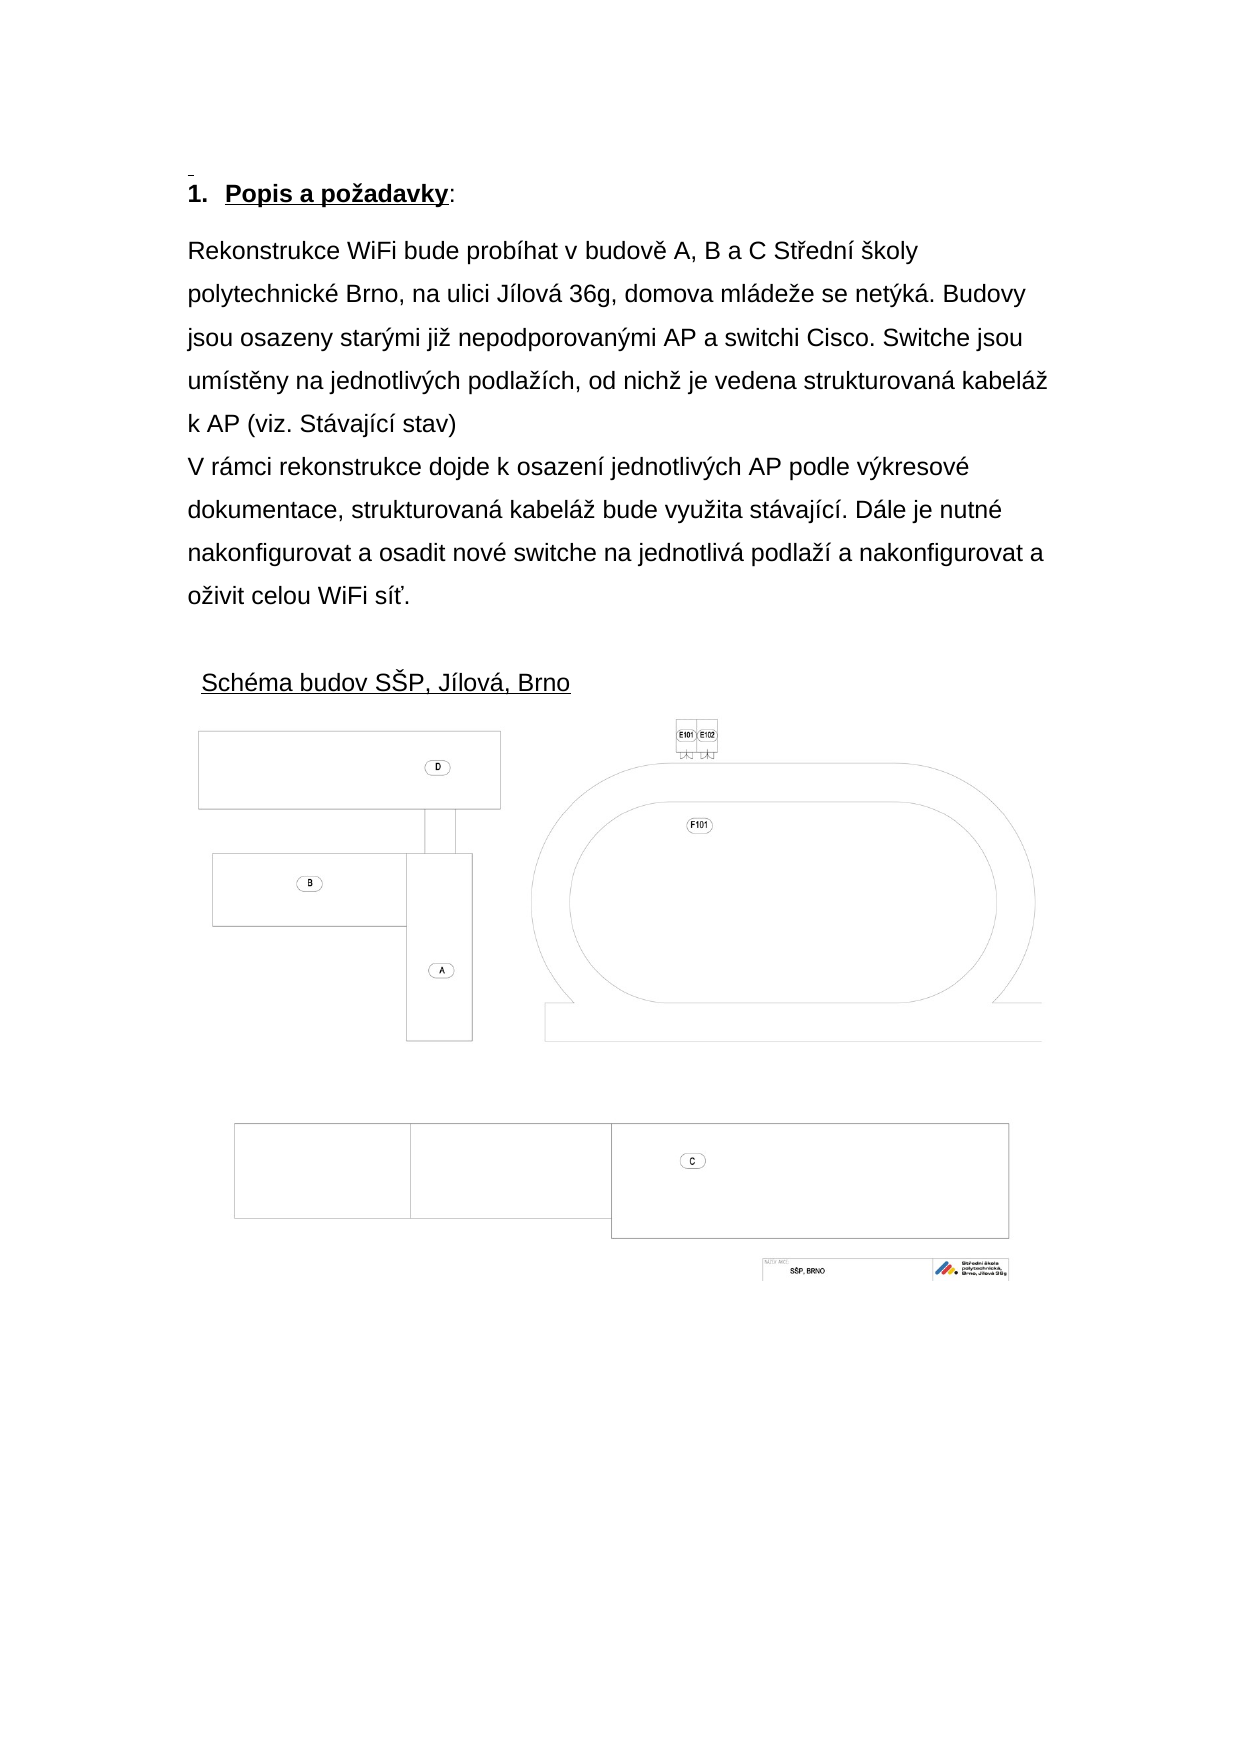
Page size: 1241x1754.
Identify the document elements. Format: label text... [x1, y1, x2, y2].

list Popis a požadavky: [187, 179, 1053, 207]
picture [187, 710, 1053, 1281]
text Rekonstrukce WiFi bude probíhat v budově A, B a C Střední školy polytechnické Brno, na ulici Jílová 36g, domova mládeže se netýká. Budovy jsou osazeny starými již nepodporovanými AP a switchi Cisco. Switche jsou umístěny na jednotlivých podlažích, od nichž je vedena strukturovaná kabeláž k AP (viz. Stávající stav) [187, 236, 1053, 437]
text Schéma budov SŠP, Jílová, Brno [187, 667, 1053, 696]
text V rámci rekonstrukce dojde k osazení jednotlivých AP podle výkresové dokumentace, strukturovaná kabeláž bude využita stávající. Dále je nutné nakonfigurovat a osadit nové switche na jednotlivá podlaží a nakonfigurovat a oživit celou WiFi síť. [187, 452, 1053, 610]
